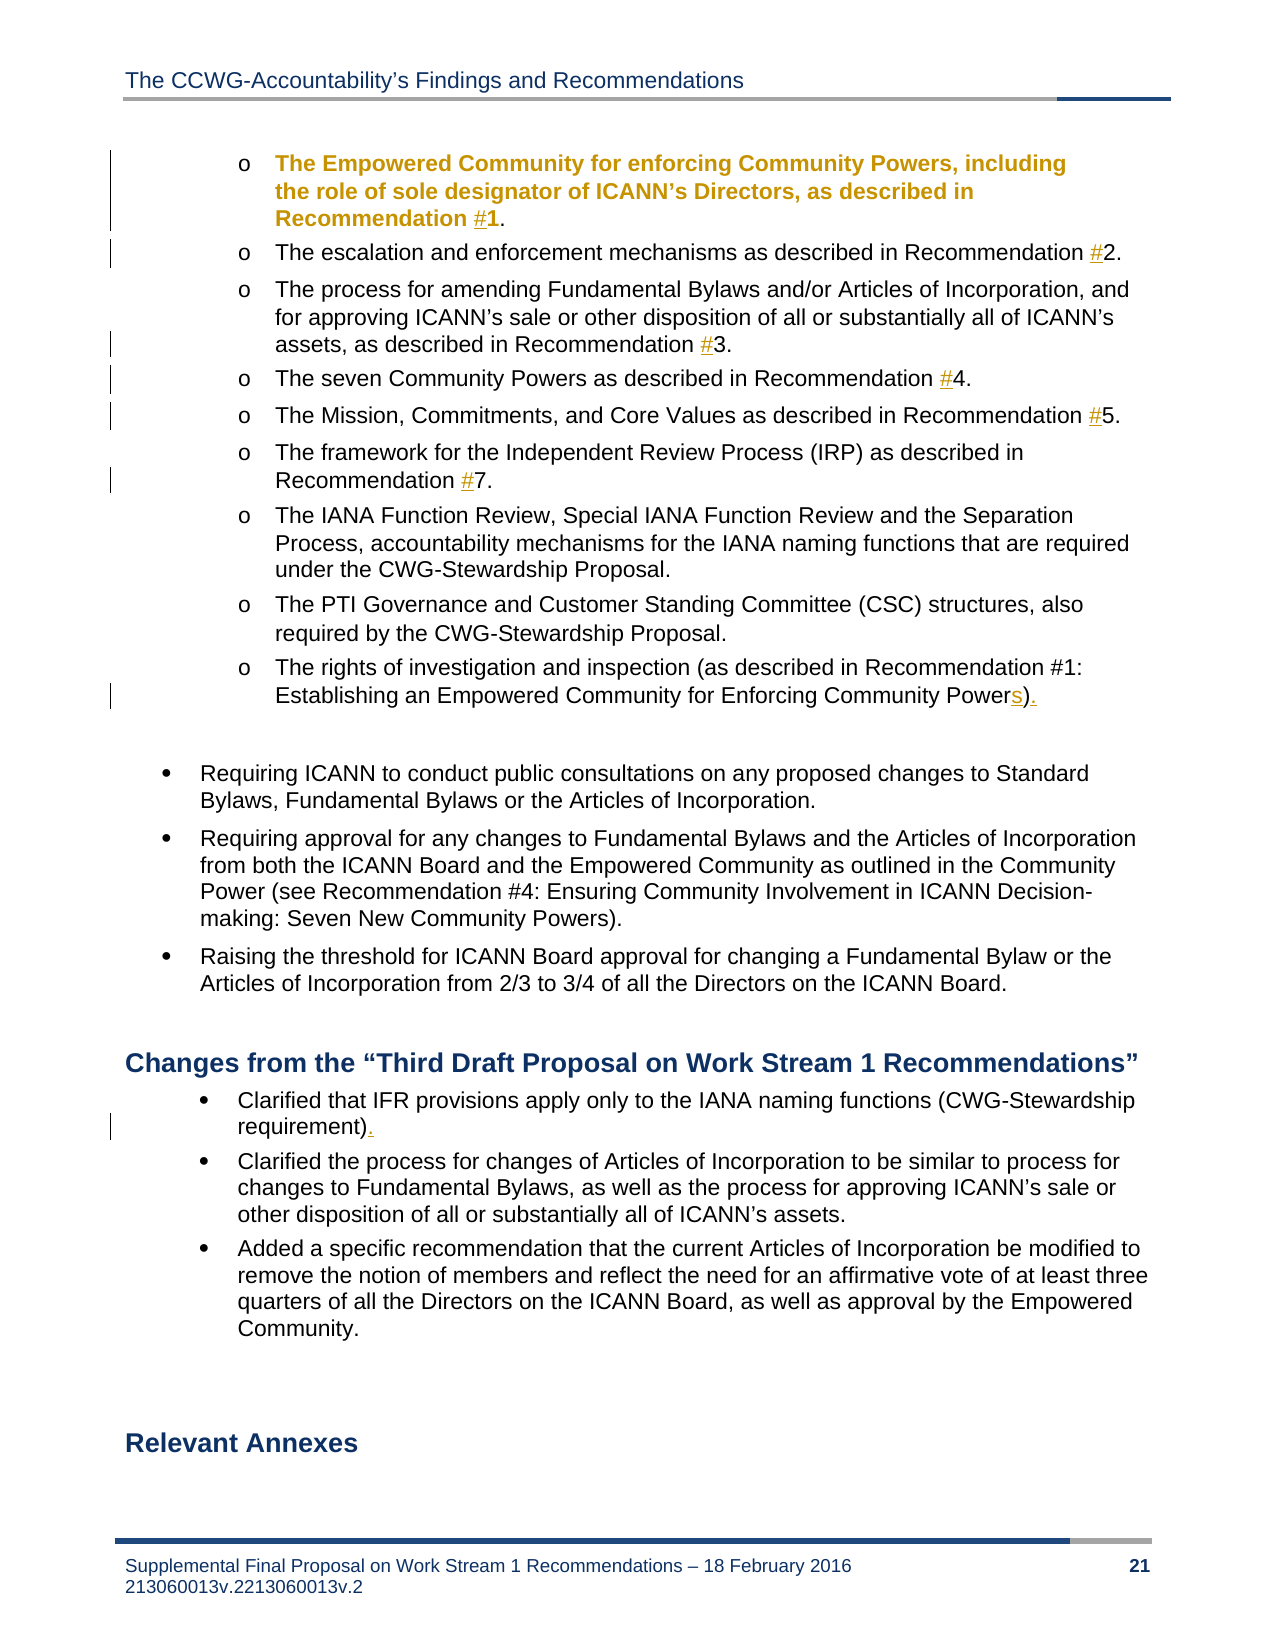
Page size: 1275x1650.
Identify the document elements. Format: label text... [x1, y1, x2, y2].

list Clarified the process for changes of Articles of Incorporation to be similar to process for changes to Fundamental Bylaws, as well as the process for approving ICANN’s sale or other disposition of all or substantially all of ICANN’s assets. [200, 1148, 1150, 1227]
list The Mission, Commitments, and Core Values as described in Recommendation 5. [237, 402, 1150, 430]
list The framework for the Independent Review Process (IRP) as described in Recommendation 7. [237, 439, 1150, 493]
list The PTI Governance and Customer Standing Committee (CSC) structures, also required by the CWG-Stewardship Proposal. [237, 591, 1150, 646]
list Requiring ICANN to conduct public consultations on any proposed changes to Standard Bylaws, Fundamental Bylaws or the Articles of Incorporation. [162, 760, 1150, 813]
list The process for amending Fundamental Bylaws and/or Articles of Incorporation, and for approving ICANN’s sale or other disposition of all or substantially all of ICANN’s assets, as described in Recommendation 3. [237, 276, 1150, 357]
text Changes from the “Third Draft Proposal on Work Stream 1 Recommendations” [125, 1047, 1150, 1079]
list The seven Community Powers as described in Recommendation 4. [237, 365, 1150, 394]
list The escalation and enforcement mechanisms as described in Recommendation 2. [237, 239, 1150, 268]
list Added a specific recommendation that the current Articles of Incorporation be modified to remove the notion of members and reflect the need for an affirmative vote of at least three quarters of all the Directors on the ICANN Board, as well as approval by the Empowered Community. [200, 1235, 1150, 1341]
list The Empowered Community for enforcing Community Powers, including the role of sole designator of ICANN’s Directors, as described in Recommendation 1. [237, 150, 1150, 231]
list Requiring approval for any changes to Fundamental Bylaws and the Articles of Incorporation from both the ICANN Board and the Empowered Community as outlined in the Community Power (see Recommendation #4: Ensuring Community Involvement in ICANN Decision-making: Seven New Community Powers). [162, 825, 1150, 931]
text Relevant Annexes [125, 1427, 1150, 1458]
list Clarified that IFR provisions apply only to the IANA naming functions (CWG-Stewardship requirement) [200, 1087, 1150, 1140]
list The rights of investigation and inspection (as described in Recommendation #1: Establishing an Empowered Community for Enforcing Community Power) [237, 654, 1150, 709]
list The IANA Function Review, Special IANA Function Review and the Separation Process, accountability mechanisms for the IANA naming functions that are required under the CWG-Stewardship Proposal. [237, 502, 1150, 583]
list Raising the threshold for ICANN Board approval for changing a Fundamental Bylaw or the Articles of Incorporation from 2/3 to 3/4 of all the Directors on the ICANN Board. [162, 943, 1150, 996]
